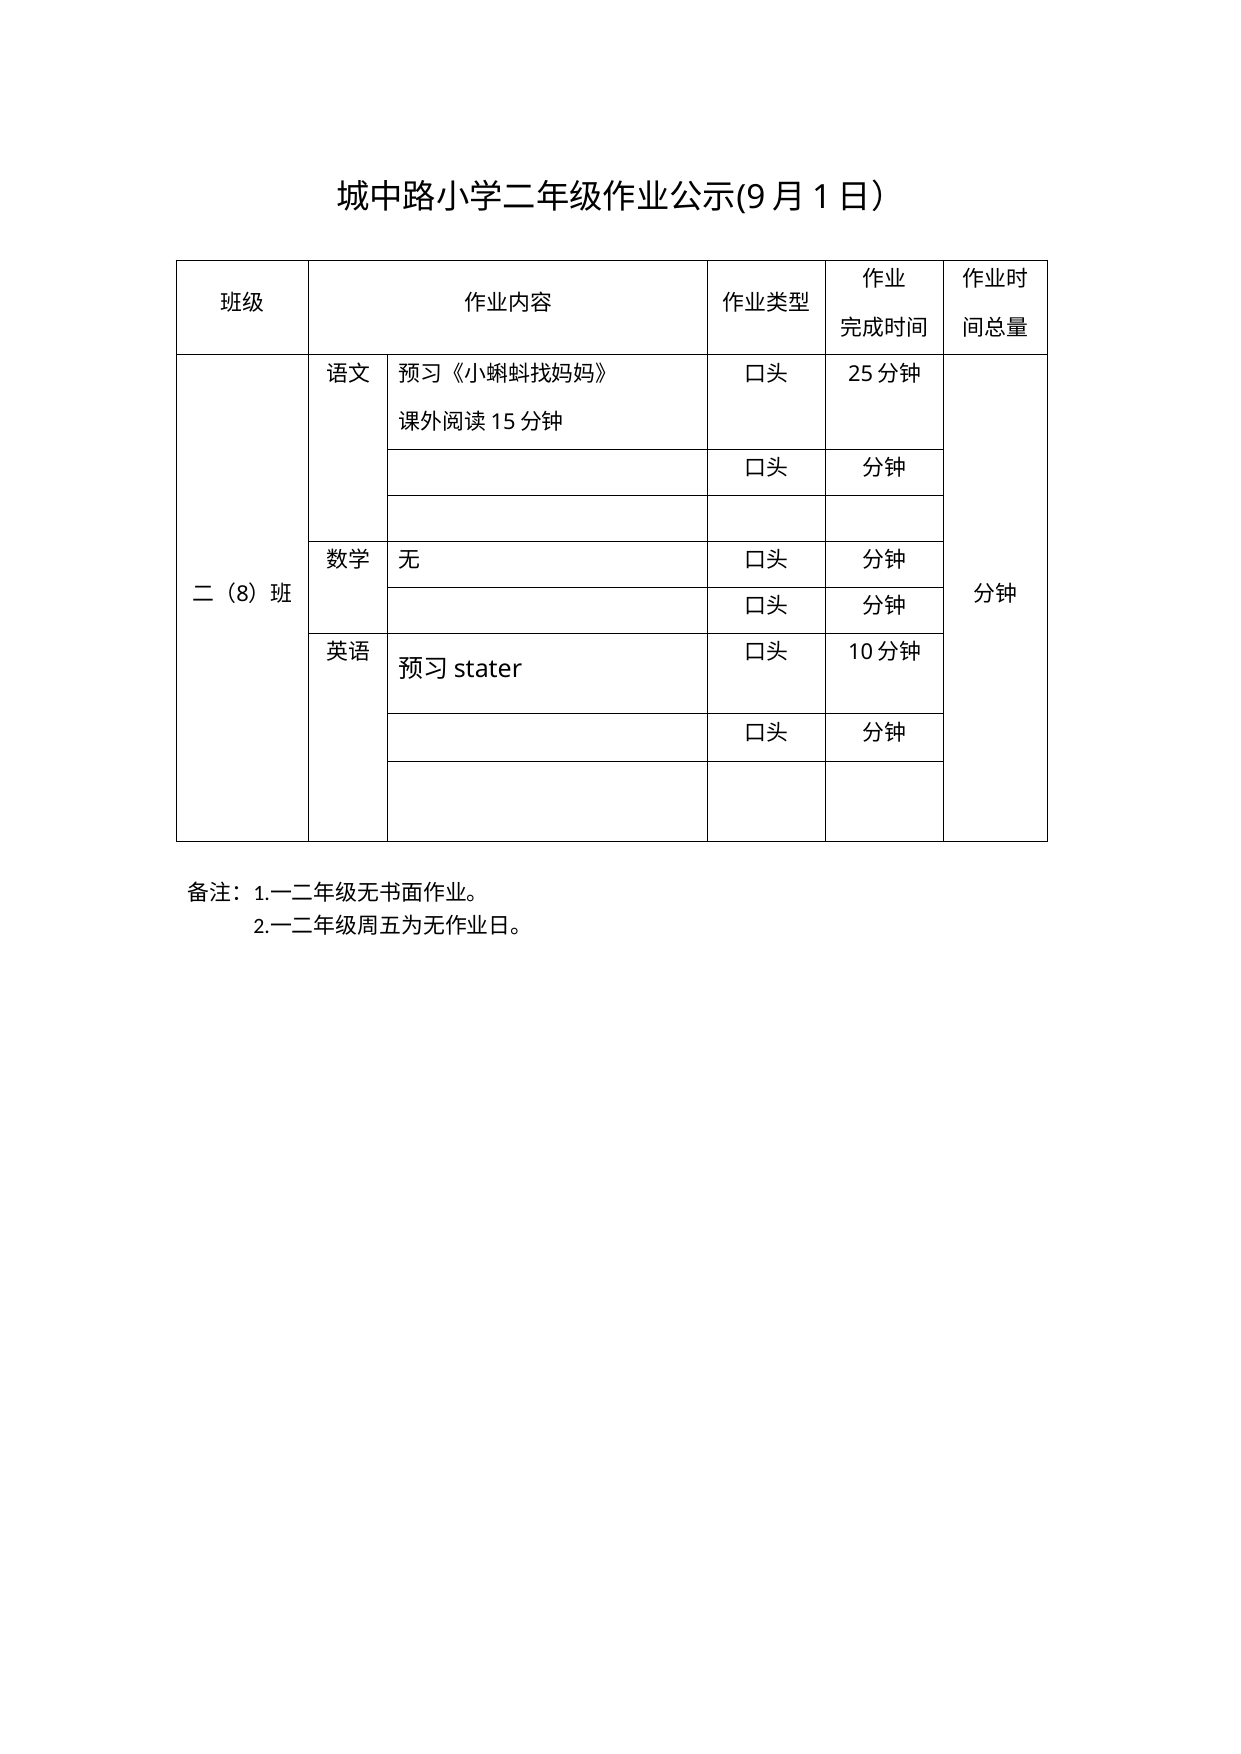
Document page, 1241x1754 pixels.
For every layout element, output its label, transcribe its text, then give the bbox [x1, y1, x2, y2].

table_cell [388, 450, 707, 495]
table_cell 数学 [309, 542, 387, 633]
table_cell 口头 [708, 634, 825, 713]
text 2.一二年级周五为无作业日。 [187, 907, 1053, 940]
table_cell 语文 [309, 355, 387, 541]
table_cell 英语 [309, 634, 387, 841]
table_cell [388, 714, 707, 761]
table_cell 10分钟 [826, 634, 943, 713]
text 备注：1.一二年级无书面作业。 [187, 875, 1053, 907]
table_header 作业时间总量 [944, 261, 1047, 354]
table_cell 分钟 [826, 588, 943, 633]
text 城中路小学二年级作业公示(9月1日） [187, 162, 1053, 227]
table_cell 分钟 [826, 542, 943, 587]
table_cell [388, 588, 707, 633]
table_cell 分钟 [944, 355, 1047, 841]
table_cell 口头 [708, 450, 825, 495]
table_cell [708, 762, 825, 841]
table_cell [388, 762, 707, 841]
table_cell 口头 [708, 714, 825, 761]
table_header 作业内容 [309, 261, 707, 354]
table_cell 二（8）班 [177, 355, 308, 841]
table_cell 25分钟 [826, 355, 943, 449]
table_cell [826, 496, 943, 541]
table_header 作业 完成时间 [826, 261, 943, 354]
table_cell 口头 [708, 542, 825, 587]
table_cell [826, 762, 943, 841]
table_header 作业类型 [708, 261, 825, 354]
table_cell 分钟 [826, 450, 943, 495]
table_cell [388, 496, 707, 541]
table_cell 无 [388, 542, 707, 587]
table_header 班级 [177, 261, 308, 354]
table_cell 预习stater [388, 634, 707, 713]
table_cell 预习《小蝌蚪找妈妈》 课外阅读15分钟 [388, 355, 707, 449]
table_cell 分钟 [826, 714, 943, 761]
table_cell 口头 [708, 355, 825, 449]
table_cell 口头 [708, 588, 825, 633]
table_cell [708, 496, 825, 541]
